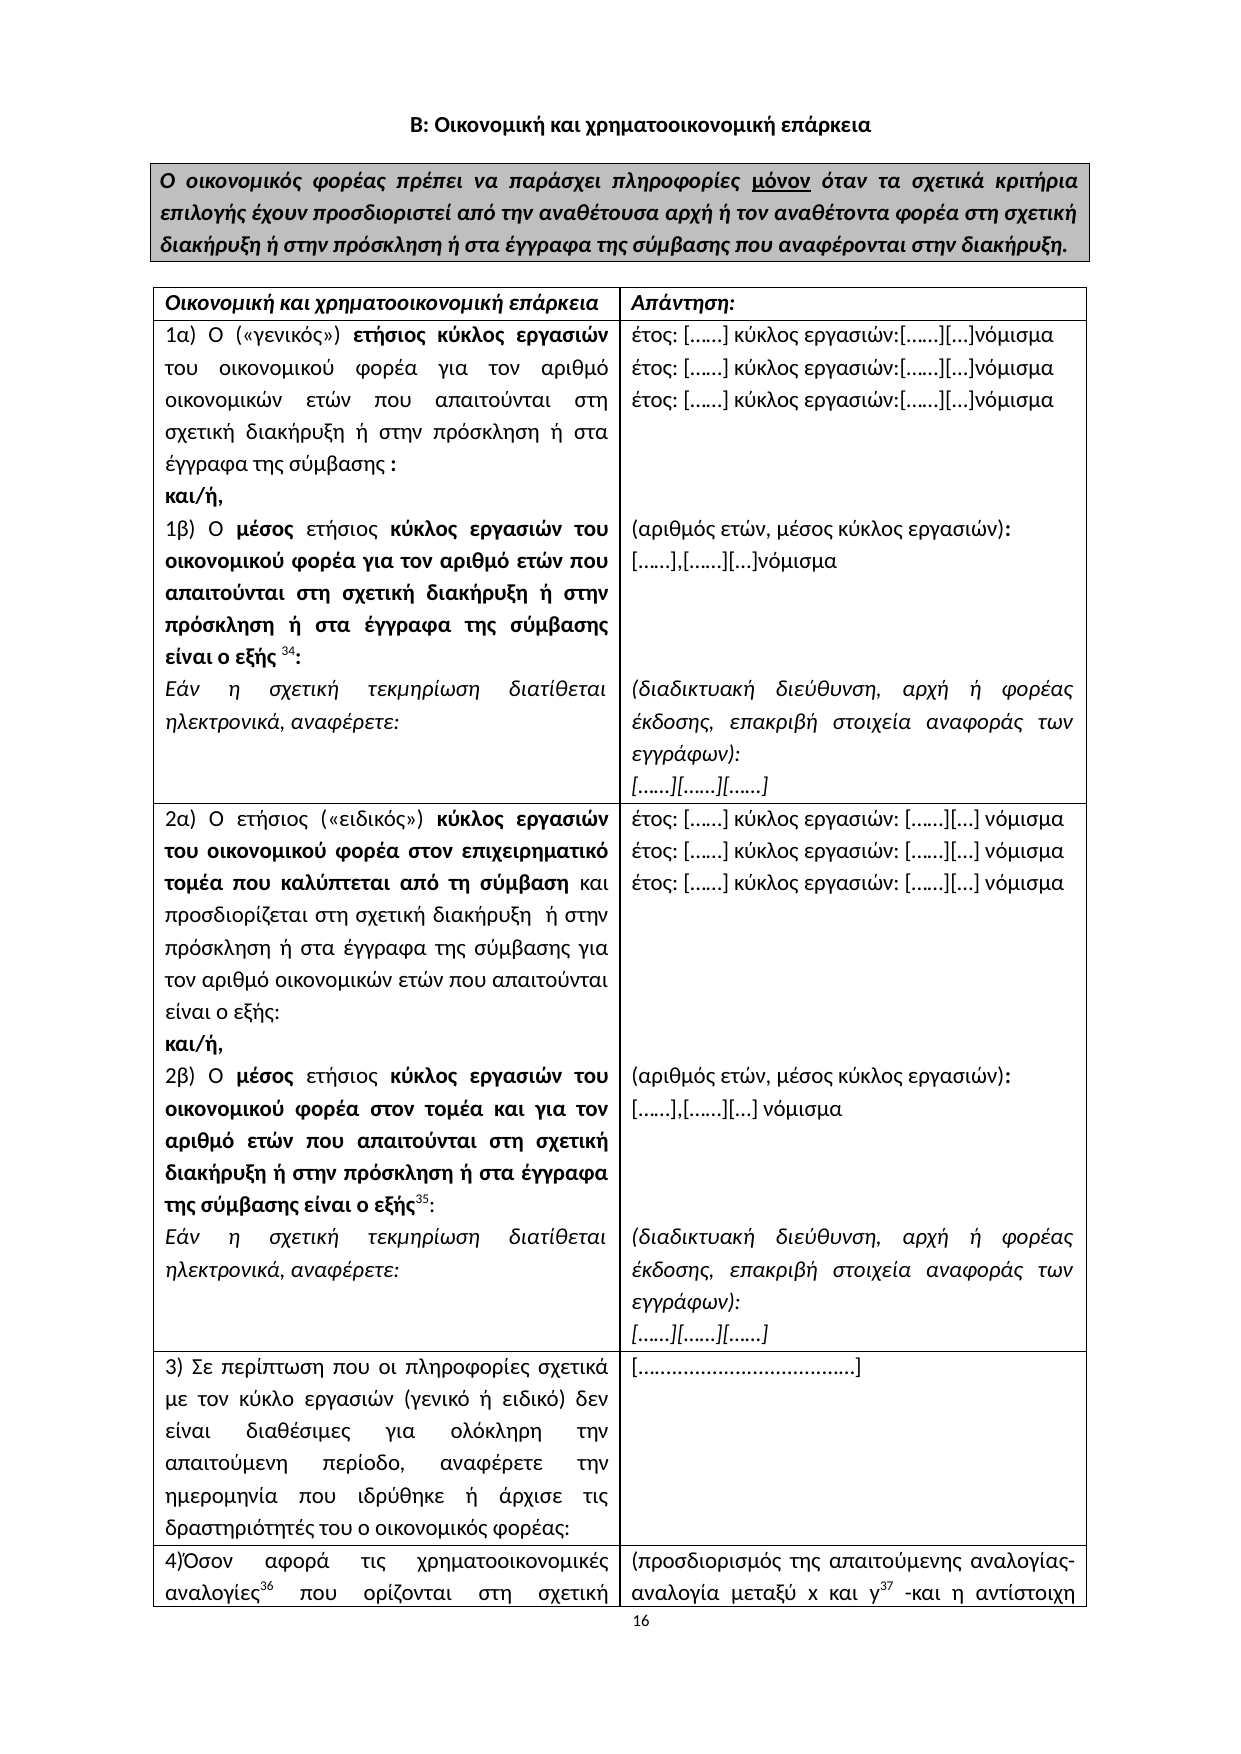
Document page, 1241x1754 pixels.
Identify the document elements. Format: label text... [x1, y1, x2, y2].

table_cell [621, 1546, 1086, 1606]
text Β: Οικονομική και χρηματοοικονομική επάρκεια [159, 110, 1081, 138]
table_cell 2α) Ο ετήσιος («ειδικός») κύκλος εργασιών του οικονομικού φορέα στον επιχειρηματικό τομέα που καλύπτεται από τη σύμβαση και προσδιορίζεται στη σχετική διακήρυξη ή στην πρόσκληση ή στα έγγραφα της σύμβασης για τον αριθμό οικονομικών ετών που απαιτούνται είναι ο εξής: και/ή, 2β) Ο μέσος ετήσιος κύκλος εργασιών του οικονομικού φορέα στον τομέα και για τον αριθμό ετών που απαιτούνται στη σχετική διακήρυξη ή στην πρόσκληση ή στα έγγραφα της σύμβασης είναι ο εξής: Εάν η σχετική τεκμηρίωση διατίθεται ηλεκτρονικά, αναφέρετε: [154, 804, 619, 1351]
table_cell έτος: [……] κύκλος εργασιών:[……][…]νόμισμα έτος: [……] κύκλος εργασιών:[……][…]νόμισμα έτος: [……] κύκλος εργασιών:[……][…]νόμισμα (αριθμός ετών, μέσος κύκλος εργασιών): [……],[……][…]νόμισμα (διαδικτυακή διεύθυνση, αρχή ή φορέας έκδοσης, επακριβή στοιχεία αναφοράς των εγγράφων): [……][……][……] [621, 321, 1086, 803]
table_cell 1α) Ο («γενικός») ετήσιος κύκλος εργασιών του οικονομικού φορέα για τον αριθμό οικονομικών ετών που απαιτούνται στη σχετική διακήρυξη ή στην πρόσκληση ή στα έγγραφα της σύμβασης : και/ή, 1β) Ο μέσος ετήσιος κύκλος εργασιών του οικονομικού φορέα για τον αριθμό ετών που απαιτούνται στη σχετική διακήρυξη ή στην πρόσκληση ή στα έγγραφα της σύμβασης είναι ο εξής : Εάν η σχετική τεκμηρίωση διατίθεται ηλεκτρονικά, αναφέρετε: [154, 321, 619, 803]
table_header Οικονομική και χρηματοοικονομική επάρκεια [154, 288, 619, 319]
text Ο οικονομικός φορέας πρέπει να παράσχει πληροφορίες μόνον όταν τα σχετικά κριτήρια επιλογής έχουν προσδιοριστεί από την αναθέτουσα αρχή ή τον αναθέτοντα φορέα στη σχετική διακήρυξη ή στην πρόσκληση ή στα έγγραφα της σύμβασης που αναφέρονται στην διακήρυξη. [151, 164, 1089, 261]
table_cell […................................…] [621, 1352, 1086, 1545]
table_cell έτος: [……] κύκλος εργασιών: [……][…] νόμισμα έτος: [……] κύκλος εργασιών: [……][…] νόμισμα έτος: [……] κύκλος εργασιών: [……][…] νόμισμα (αριθμός ετών, μέσος κύκλος εργασιών): [……],[……][…] νόμισμα (διαδικτυακή διεύθυνση, αρχή ή φορέας έκδοσης, επακριβή στοιχεία αναφοράς των εγγράφων): [……][……][……] [621, 804, 1086, 1351]
table_cell 3) Σε περίπτωση που οι πληροφορίες σχετικά με τον κύκλο εργασιών (γενικό ή ειδικό) δεν είναι διαθέσιμες για ολόκληρη την απαιτούμενη περίοδο, αναφέρετε την ημερομηνία που ιδρύθηκε ή άρχισε τις δραστηριότητές του ο οικονομικός φορέας: [154, 1352, 619, 1545]
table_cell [154, 1546, 619, 1606]
table_header Απάντηση: [621, 288, 1086, 319]
